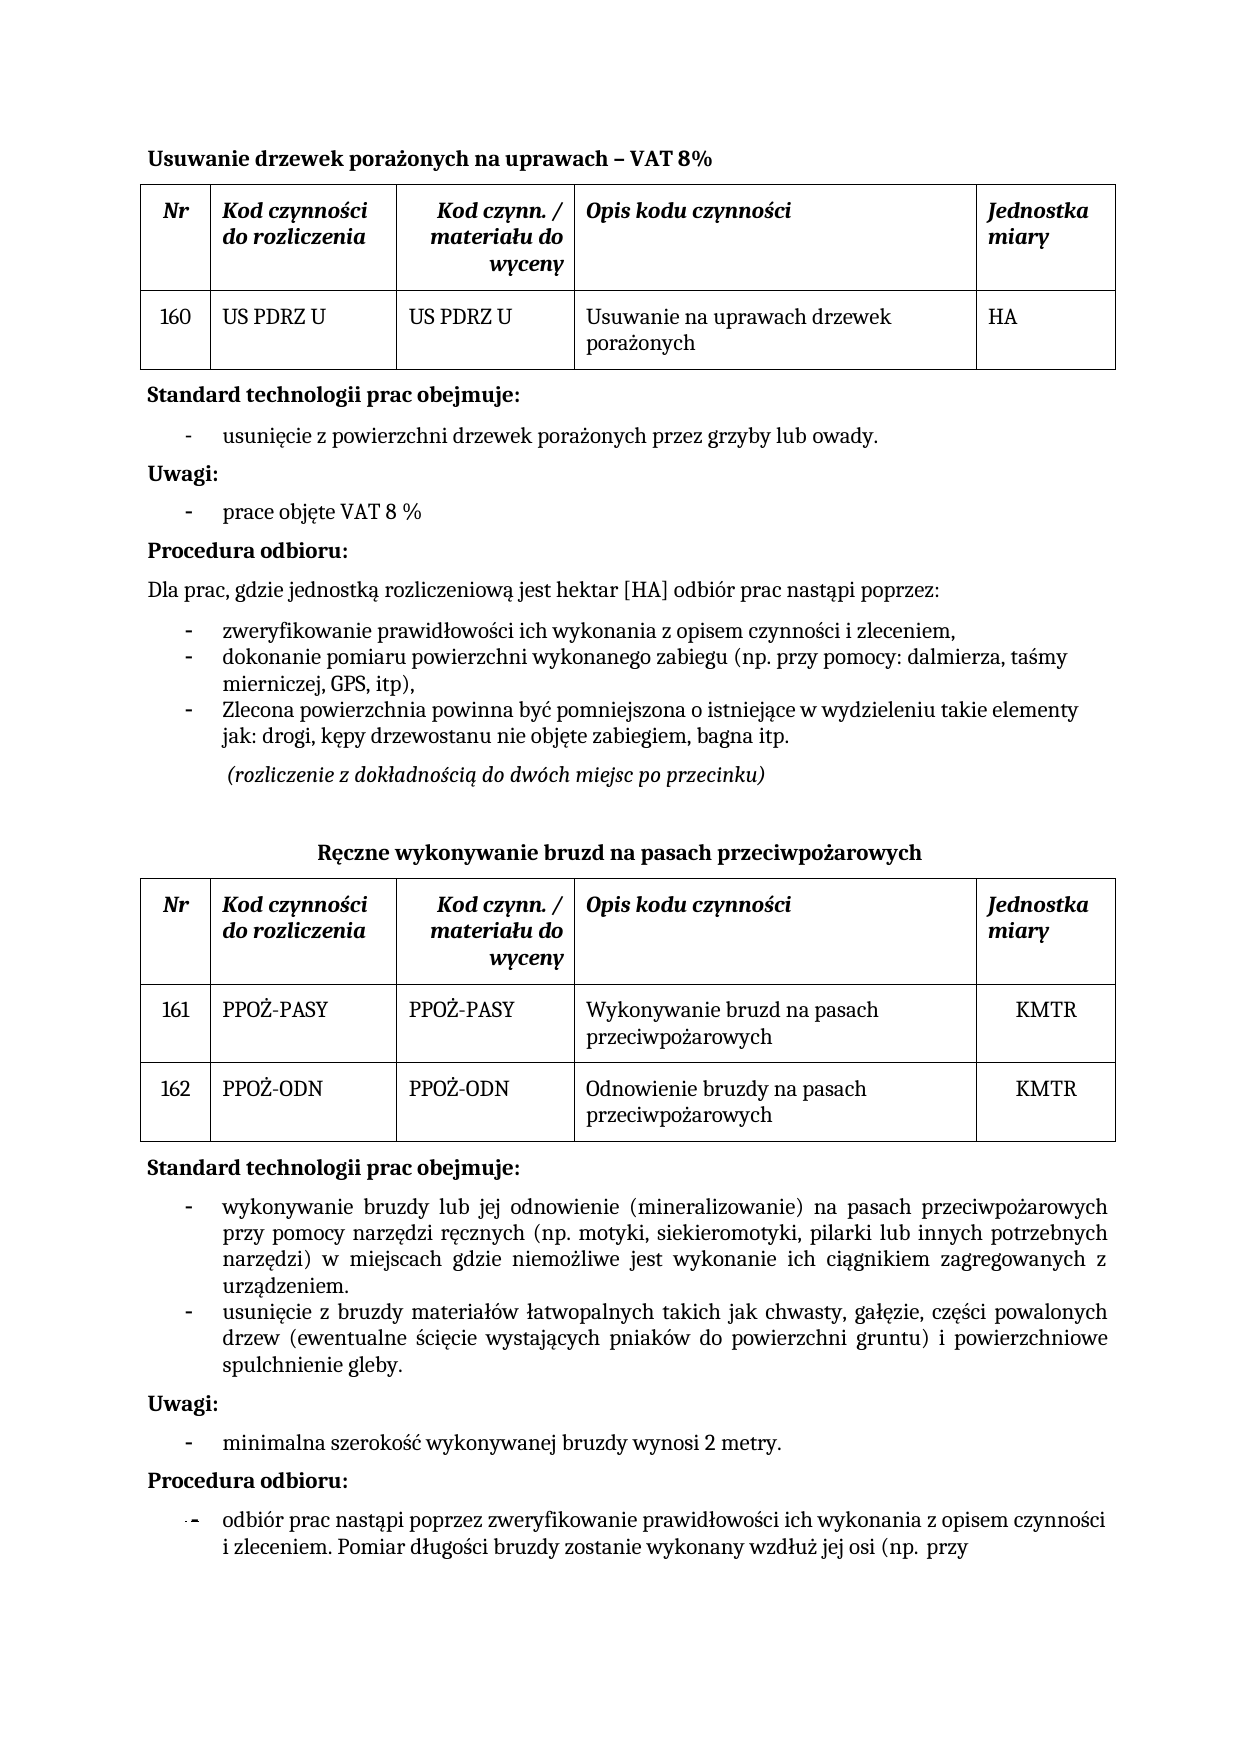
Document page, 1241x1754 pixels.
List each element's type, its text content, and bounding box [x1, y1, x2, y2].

list Zlecona powierzchnia powinna być pomniejszona o istniejące w wydzieleniu takie elementy jak: drogi, kępy drzewostanu nie objęte zabiegiem, bagna itp. [185, 697, 1107, 749]
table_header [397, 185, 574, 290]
subtitle Uwagi: [147, 1390, 1192, 1417]
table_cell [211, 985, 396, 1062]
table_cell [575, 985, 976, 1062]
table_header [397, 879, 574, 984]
list zweryfikowanie prawidłowości ich wykonania z opisem czynności i zleceniem, [185, 616, 1192, 644]
list usunięcie z powierzchni drzewek porażonych przez grzyby lub owady. [185, 421, 1192, 449]
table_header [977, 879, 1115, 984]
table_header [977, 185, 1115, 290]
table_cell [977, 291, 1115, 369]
text Standard technologii prac obejmuje: [147, 1155, 1192, 1181]
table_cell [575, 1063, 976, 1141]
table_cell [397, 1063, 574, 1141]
subtitle Procedura odbioru: [147, 538, 1192, 564]
text Standard technologii prac obejmuje: [147, 382, 1192, 408]
text (rozliczenie z dokładnością do dwóch miejsc po przecinku) [226, 762, 1192, 788]
list dokonanie pomiaru powierzchni wykonanego zabiegu (np. przy pomocy: dalmierza, taśmy mierniczej, GPS, itp), [185, 644, 1108, 697]
subtitle Procedura odbioru: [147, 1468, 1192, 1494]
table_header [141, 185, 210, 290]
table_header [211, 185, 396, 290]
subtitle Usuwanie drzewek porażonych na uprawach – VAT 8% [147, 146, 1192, 172]
list usunięcie z bruzdy materiałów łatwopalnych takich jak chwasty, gałęzie, części powalonych drzew (ewentualne ścięcie wystających pniaków do powierzchni gruntu) i powierzchniowe spulchnienie gleby. [185, 1299, 1108, 1378]
text Dla prac, gdzie jednostką rozliczeniową jest hektar [HA] odbiór prac nastąpi poprzez: [147, 577, 1192, 603]
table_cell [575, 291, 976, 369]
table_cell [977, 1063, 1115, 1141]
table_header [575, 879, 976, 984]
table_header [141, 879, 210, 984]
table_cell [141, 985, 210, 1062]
subtitle Uwagi: [147, 460, 1192, 487]
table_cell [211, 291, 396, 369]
text  odbiór prac nastąpi poprzez zweryfikowanie prawidłowości ich wykonania z opisem czynności i zleceniem. Pomiar długości bruzdy zostanie wykonany wzdłuż jej osi (np. przy [185, 1507, 1107, 1560]
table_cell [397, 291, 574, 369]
list prace objęte VAT 8 % [185, 499, 1192, 526]
subtitle Ręczne wykonywanie bruzd na pasach przeciwpożarowych [317, 839, 1192, 866]
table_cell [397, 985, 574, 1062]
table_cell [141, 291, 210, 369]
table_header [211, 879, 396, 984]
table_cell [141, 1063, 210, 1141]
list wykonywanie bruzdy lub jej odnowienie (mineralizowanie) na pasach przeciwpożarowych przy pomocy narzędzi ręcznych (np. motyki, siekieromotyki, pilarki lub innych potrzebnych narzędzi) w miejscach gdzie niemożliwe jest wykonanie ich ciągnikiem zagregowanych z urządzeniem. [185, 1193, 1108, 1299]
list minimalna szerokość wykonywanej bruzdy wynosi 2 metry. [185, 1429, 1192, 1456]
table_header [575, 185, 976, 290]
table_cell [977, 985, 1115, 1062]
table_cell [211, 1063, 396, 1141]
